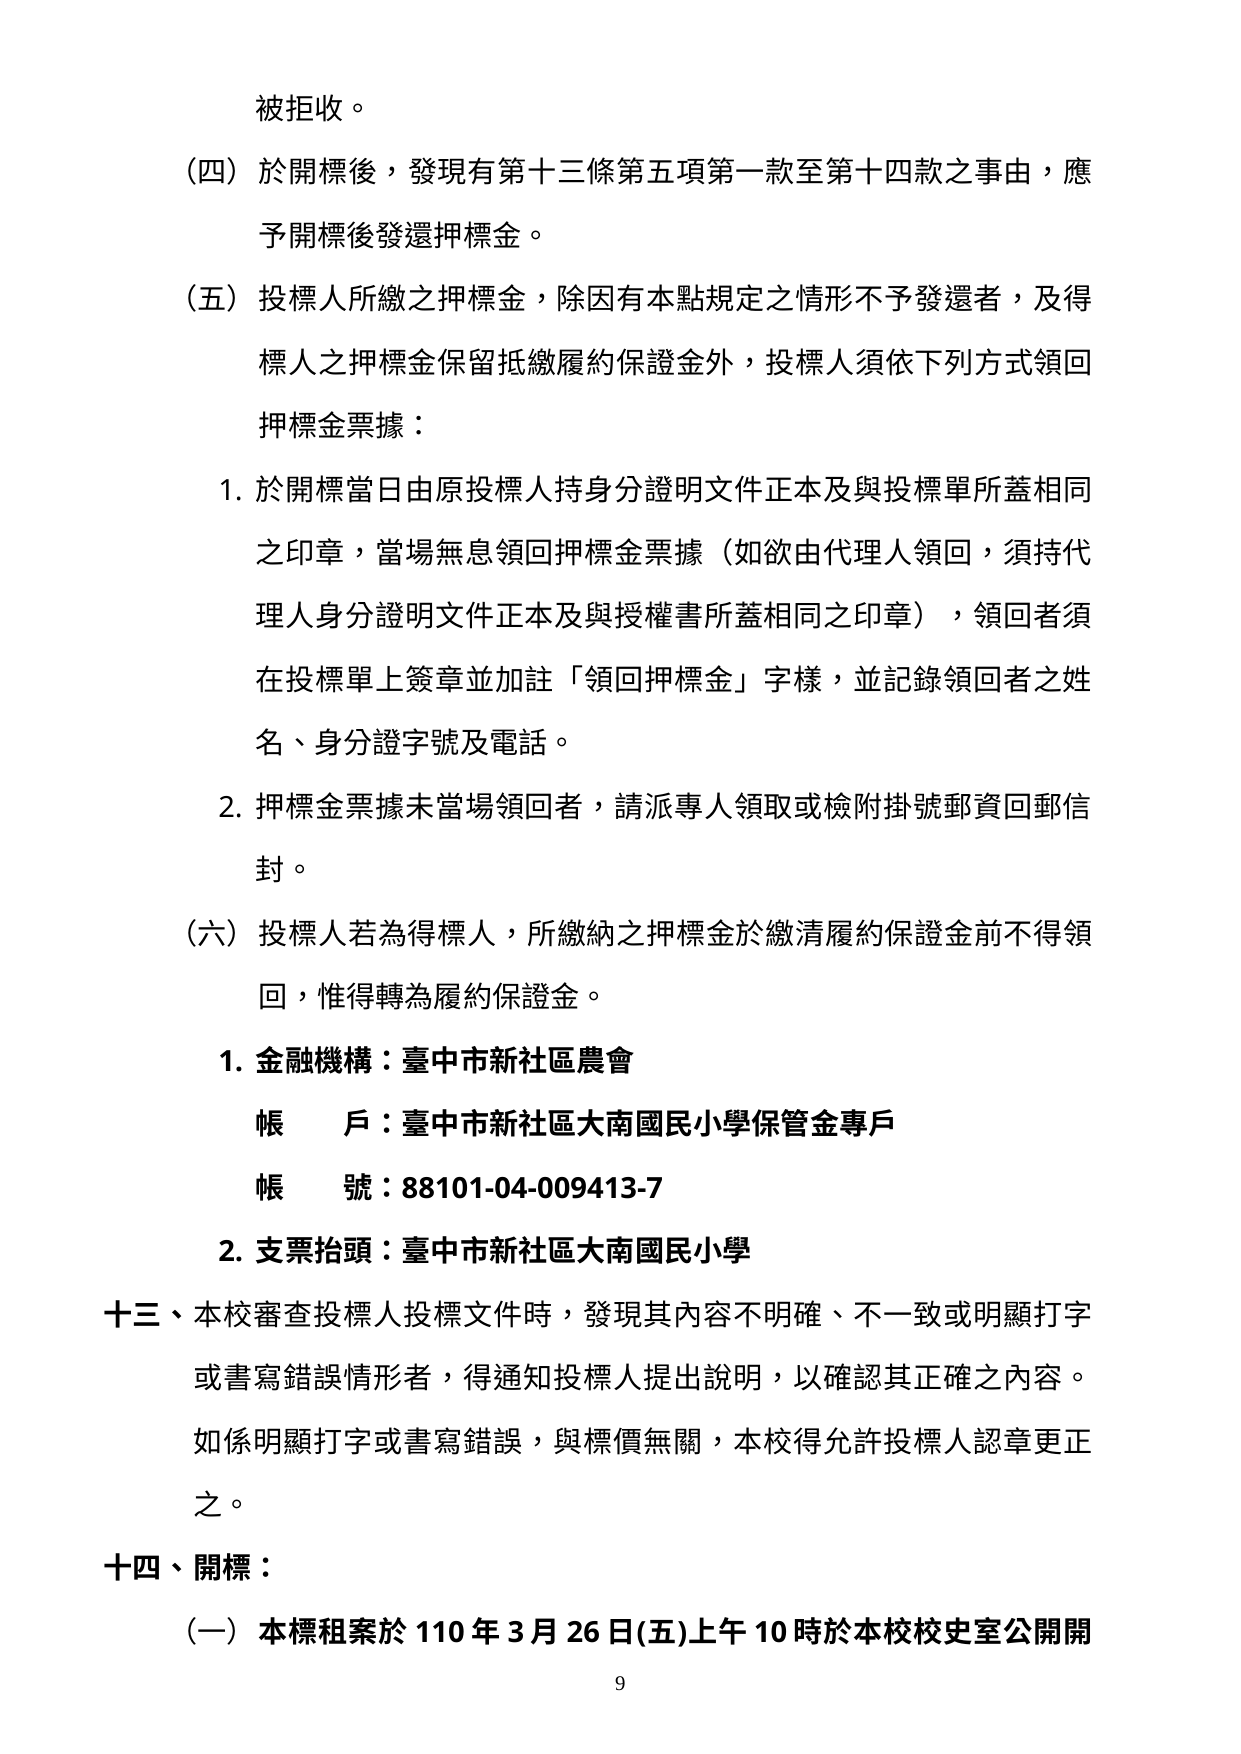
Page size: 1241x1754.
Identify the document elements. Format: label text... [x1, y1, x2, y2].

list 本校審查投標人投標文件時，發現其內容不明確、不一致或明顯打字或書寫錯誤情形者，得通知投標人提出說明，以確認其正確之內容。如係明顯打字或書寫錯誤，與標價無關，本校得允許投標人認章更正之。 [103, 1291, 1093, 1524]
list 於開標當日由原投標人持身分證明文件正本及與投標單所蓋相同之印章，當場無息領回押標金票據（如欲由代理人領回，須持代理人身分證明文件正本及與授權書所蓋相同之印章），領回者須在投標單上簽章並加註「領回押標金」字樣，並記錄領回者之姓名、身分證字號及電話。 [218, 466, 1093, 762]
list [218, 85, 1093, 128]
text 帳 戶：臺中市新社區大南國民小學保管金專戶 [256, 1101, 1093, 1143]
list 於開標後，發現有第十三條第五項第一款至第十四款之事由，應予開標後發還押標金。 [168, 149, 1093, 254]
list 開標： [103, 1545, 1093, 1587]
list 支票抬頭：臺中市新社區大南國民小學 [218, 1228, 1093, 1270]
list 金融機構：臺中市新社區農會 [218, 1037, 1093, 1079]
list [168, 1608, 1093, 1651]
list 押標金票據未當場領回者，請派專人領取或檢附掛號郵資回郵信封。 [218, 783, 1093, 889]
text 帳 號：88101-04-009413-7 [256, 1164, 1093, 1207]
list 投標人若為得標人，所繳納之押標金於繳清履約保證金前不得領回，惟得轉為履約保證金。 [168, 910, 1093, 1016]
list 投標人所繳之押標金，除因有本點規定之情形不予發還者，及得標人之押標金保留抵繳履約保證金外，投標人須依下列方式領回押標金票據： [168, 276, 1093, 445]
